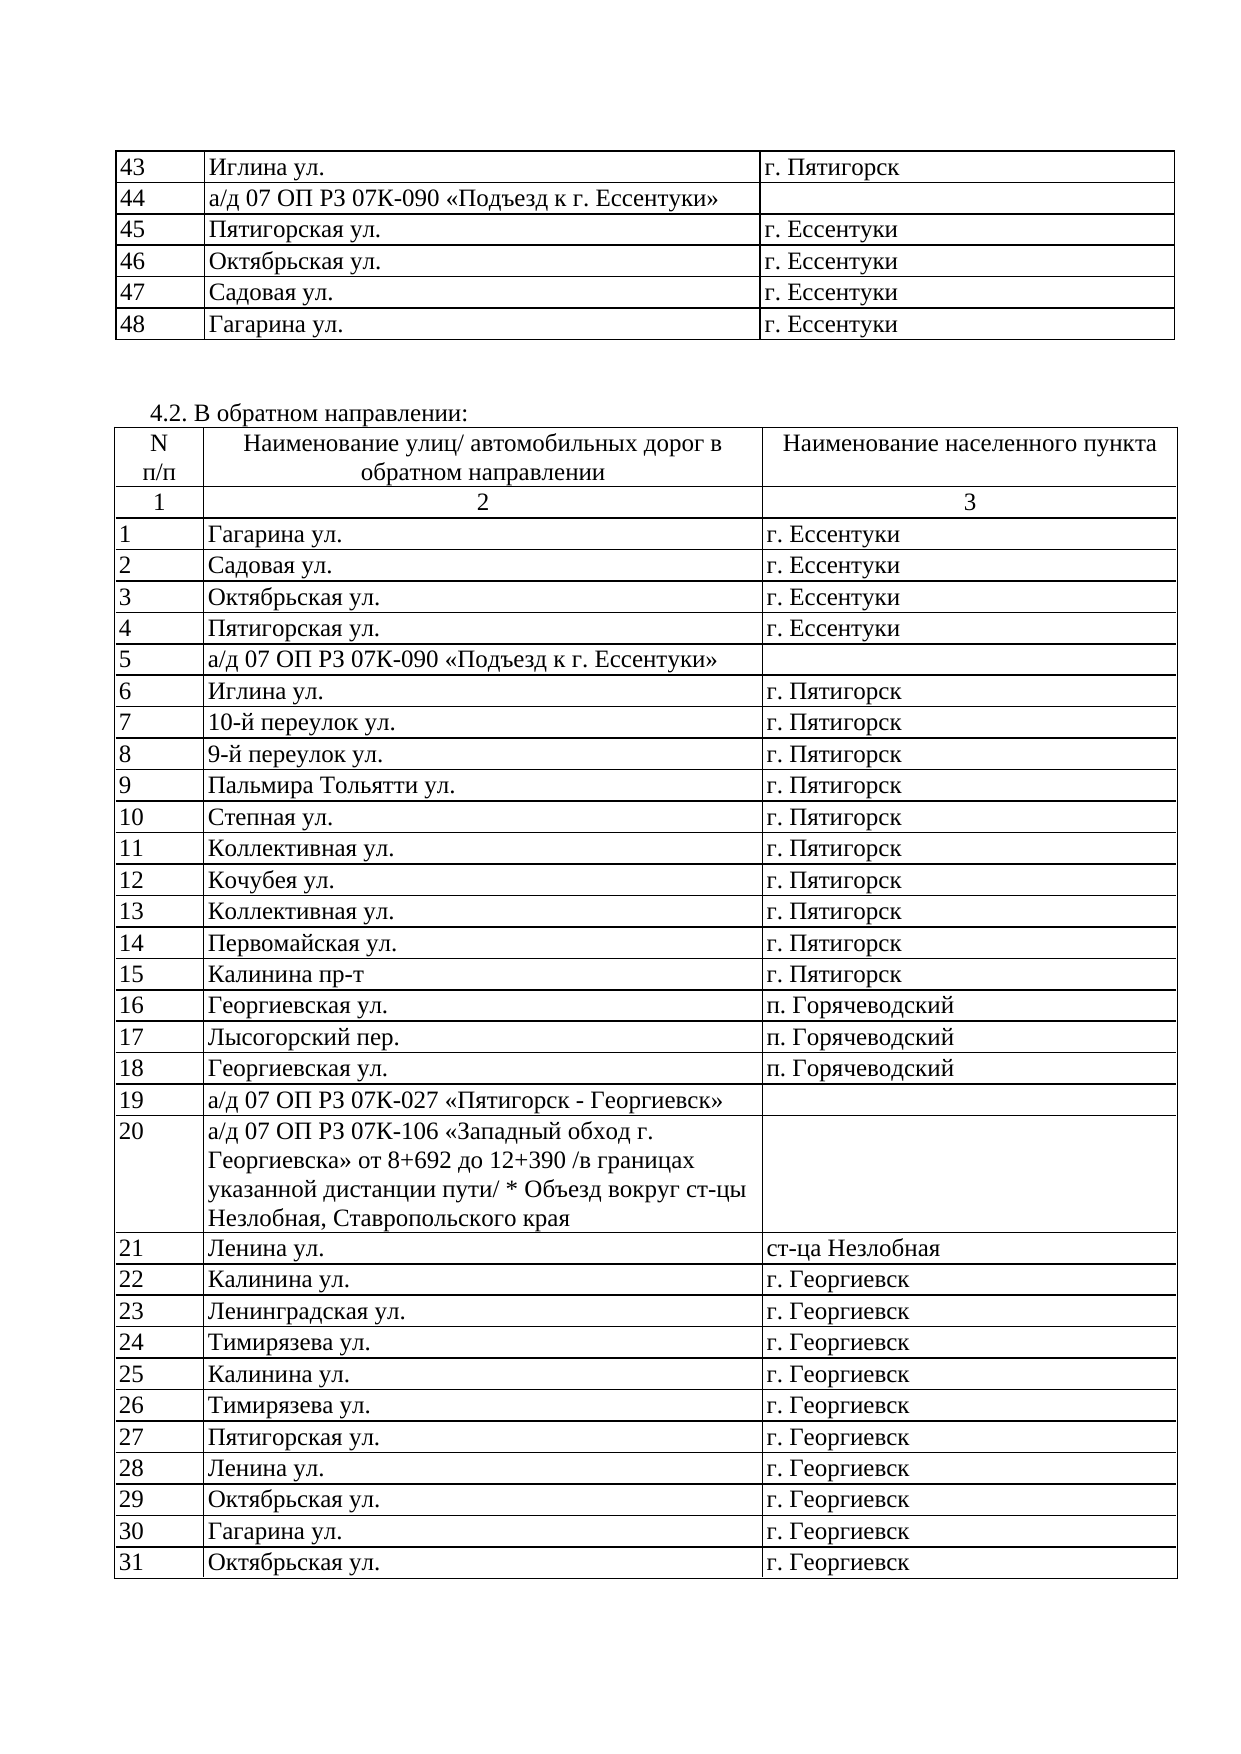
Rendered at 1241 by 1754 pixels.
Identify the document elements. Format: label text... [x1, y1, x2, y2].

table_cell 44 [117, 183, 204, 213]
table_cell 11 [115, 833, 203, 863]
table_cell Ленина ул. [204, 1233, 762, 1263]
table_cell 30 [115, 1516, 203, 1546]
table_cell 1 [115, 518, 203, 548]
table_cell 22 [115, 1264, 203, 1294]
table_cell [763, 1083, 1177, 1115]
table_cell 2 [204, 487, 762, 517]
table_cell 4 [115, 613, 203, 643]
table_cell 29 [115, 1484, 203, 1514]
text 4.2. В обратном направлении: [150, 398, 1090, 427]
table_cell г. Пятигорск [763, 926, 1177, 957]
table_cell Пятигорская ул. [205, 215, 759, 244]
table_cell Садовая ул. [205, 277, 759, 307]
table_cell Коллективная ул. [204, 833, 762, 863]
table_cell п. Горячеводский [763, 1020, 1177, 1052]
table_cell Гагарина ул. [204, 1516, 762, 1546]
table_cell а/д 07 ОП РЗ 07К-106 «Западный обход г. Георгиевска» от 8+692 до 12+390 /в границах указанной дистанции пути/ * Объезд вокруг ст-цы Незлобная, Ставропольского края [204, 1116, 762, 1231]
table_cell г. Георгиевск [763, 1389, 1177, 1420]
table_cell 16 [115, 990, 203, 1020]
table_cell г. Пятигорск [763, 958, 1177, 989]
table_cell г. Пятигорск [763, 674, 1177, 706]
table_cell [761, 183, 1174, 213]
table_cell 27 [115, 1421, 203, 1452]
table_cell 48 [117, 309, 204, 339]
table_cell 15 [115, 959, 203, 989]
table_cell Лысогорский пер. [204, 1022, 762, 1052]
table_cell Калинина ул. [204, 1265, 762, 1294]
table_cell Октябрьская ул. [205, 246, 759, 276]
table_cell г. Пятигорск [763, 800, 1177, 832]
table_cell г. Ессентуки [761, 277, 1174, 307]
table_cell 46 [117, 246, 204, 276]
table_cell г. Георгиевск [763, 1326, 1177, 1357]
table_cell 28 [115, 1453, 203, 1483]
table_cell 2 [115, 550, 203, 580]
table_cell 10-й переулок ул. [204, 707, 762, 737]
table_cell Пальмира Тольятти ул. [204, 770, 762, 800]
table_cell 47 [117, 277, 204, 307]
table_cell Кочубея ул. [204, 865, 762, 894]
table_cell [763, 1115, 1177, 1231]
table_header Наименование улиц/ автомобильных дорог в обратном направлении [204, 428, 762, 486]
table_cell 25 [115, 1358, 203, 1389]
table_cell г. Пятигорск [763, 737, 1177, 769]
table_cell Пятигорская ул. [204, 613, 762, 643]
table_cell 43 [117, 152, 204, 181]
table_cell 3 [115, 581, 203, 611]
table_cell 10 [115, 801, 203, 832]
table_cell 23 [115, 1295, 203, 1326]
table_cell 21 [115, 1233, 203, 1263]
table_cell Георгиевская ул. [204, 1053, 762, 1083]
table_cell а/д 07 ОП РЗ 07К-027 «Пятигорск - Георгиевск» [204, 1085, 762, 1115]
table_cell г. Георгиевск [763, 1357, 1177, 1389]
table_cell Калинина ул. [204, 1359, 762, 1389]
table_cell 18 [115, 1053, 203, 1083]
table_cell 13 [115, 896, 203, 926]
table_cell г. Пятигорск [763, 863, 1177, 894]
table_cell г. Георгиевск [763, 1515, 1177, 1546]
table_cell г. Ессентуки [761, 309, 1174, 339]
table_cell Октябрьская ул. [204, 1485, 762, 1514]
table_cell 12 [115, 864, 203, 894]
table_cell Иглина ул. [205, 152, 759, 181]
table_cell 19 [115, 1084, 203, 1115]
table_cell г. Пятигорск [763, 706, 1177, 737]
table_cell п. Горячеводский [763, 989, 1177, 1020]
table_cell 14 [115, 927, 203, 957]
table_cell 8 [115, 738, 203, 769]
table_cell г. Георгиевск [763, 1452, 1177, 1483]
table_cell г. Ессентуки [761, 215, 1174, 244]
table_cell [763, 643, 1177, 674]
table_cell г. Ессентуки [763, 580, 1177, 611]
table_cell Тимирязева ул. [204, 1327, 762, 1357]
table_cell г. Георгиевск [763, 1546, 1177, 1577]
table_cell Гагарина ул. [205, 309, 759, 339]
table_cell 26 [115, 1390, 203, 1420]
table_cell Гагарина ул. [204, 519, 762, 548]
table_cell г. Георгиевск [763, 1420, 1177, 1452]
table_cell г. Пятигорск [763, 895, 1177, 926]
table_cell а/д 07 ОП РЗ 07К-090 «Подъезд к г. Ессентуки» [205, 183, 759, 213]
table_cell Тимирязева ул. [204, 1390, 762, 1420]
table_header Наименование населенного пункта [763, 428, 1177, 486]
table_cell г. Ессентуки [761, 246, 1174, 276]
table_cell Ленинградская ул. [204, 1296, 762, 1326]
table_cell 9-й переулок ул. [204, 739, 762, 769]
table_cell 1 [115, 487, 203, 517]
table_cell Пятигорская ул. [204, 1422, 762, 1452]
table_cell г. Ессентуки [763, 549, 1177, 580]
table_cell 5 [115, 644, 203, 674]
table_cell Калинина пр-т [204, 959, 762, 989]
table_cell 3 [763, 486, 1177, 517]
table_cell п. Горячеводский [763, 1052, 1177, 1083]
table_cell Октябрьская ул. [204, 582, 762, 611]
table_cell г. Георгиевск [763, 1483, 1177, 1514]
table_cell 45 [117, 215, 204, 244]
table_cell Ленина ул. [204, 1453, 762, 1483]
table_cell 6 [115, 675, 203, 706]
table_cell Первомайская ул. [204, 928, 762, 957]
table_cell Степная ул. [204, 802, 762, 832]
table_cell г. Ессентуки [763, 611, 1177, 643]
table_cell г. Георгиевск [763, 1263, 1177, 1294]
table_cell 17 [115, 1021, 203, 1052]
table_cell г. Пятигорск [763, 832, 1177, 863]
table_cell г. Ессентуки [763, 517, 1177, 548]
table_cell 7 [115, 707, 203, 737]
table_cell Георгиевская ул. [204, 991, 762, 1020]
table_cell Садовая ул. [204, 550, 762, 580]
table_header N п/п [115, 428, 203, 486]
table_cell Октябрьская ул. [204, 1548, 762, 1577]
table_cell 9 [115, 770, 203, 800]
table_cell а/д 07 ОП РЗ 07К-090 «Подъезд к г. Ессентуки» [204, 645, 762, 674]
table_cell 31 [115, 1547, 203, 1577]
table_cell 24 [115, 1327, 203, 1357]
table_cell г. Пятигорск [763, 769, 1177, 800]
table_cell Иглина ул. [204, 676, 762, 706]
table_cell г. Пятигорск [761, 152, 1174, 181]
table_cell 20 [115, 1116, 203, 1231]
table_cell Коллективная ул. [204, 896, 762, 926]
table_cell ст-ца Незлобная [763, 1231, 1177, 1263]
table_cell г. Георгиевск [763, 1294, 1177, 1326]
